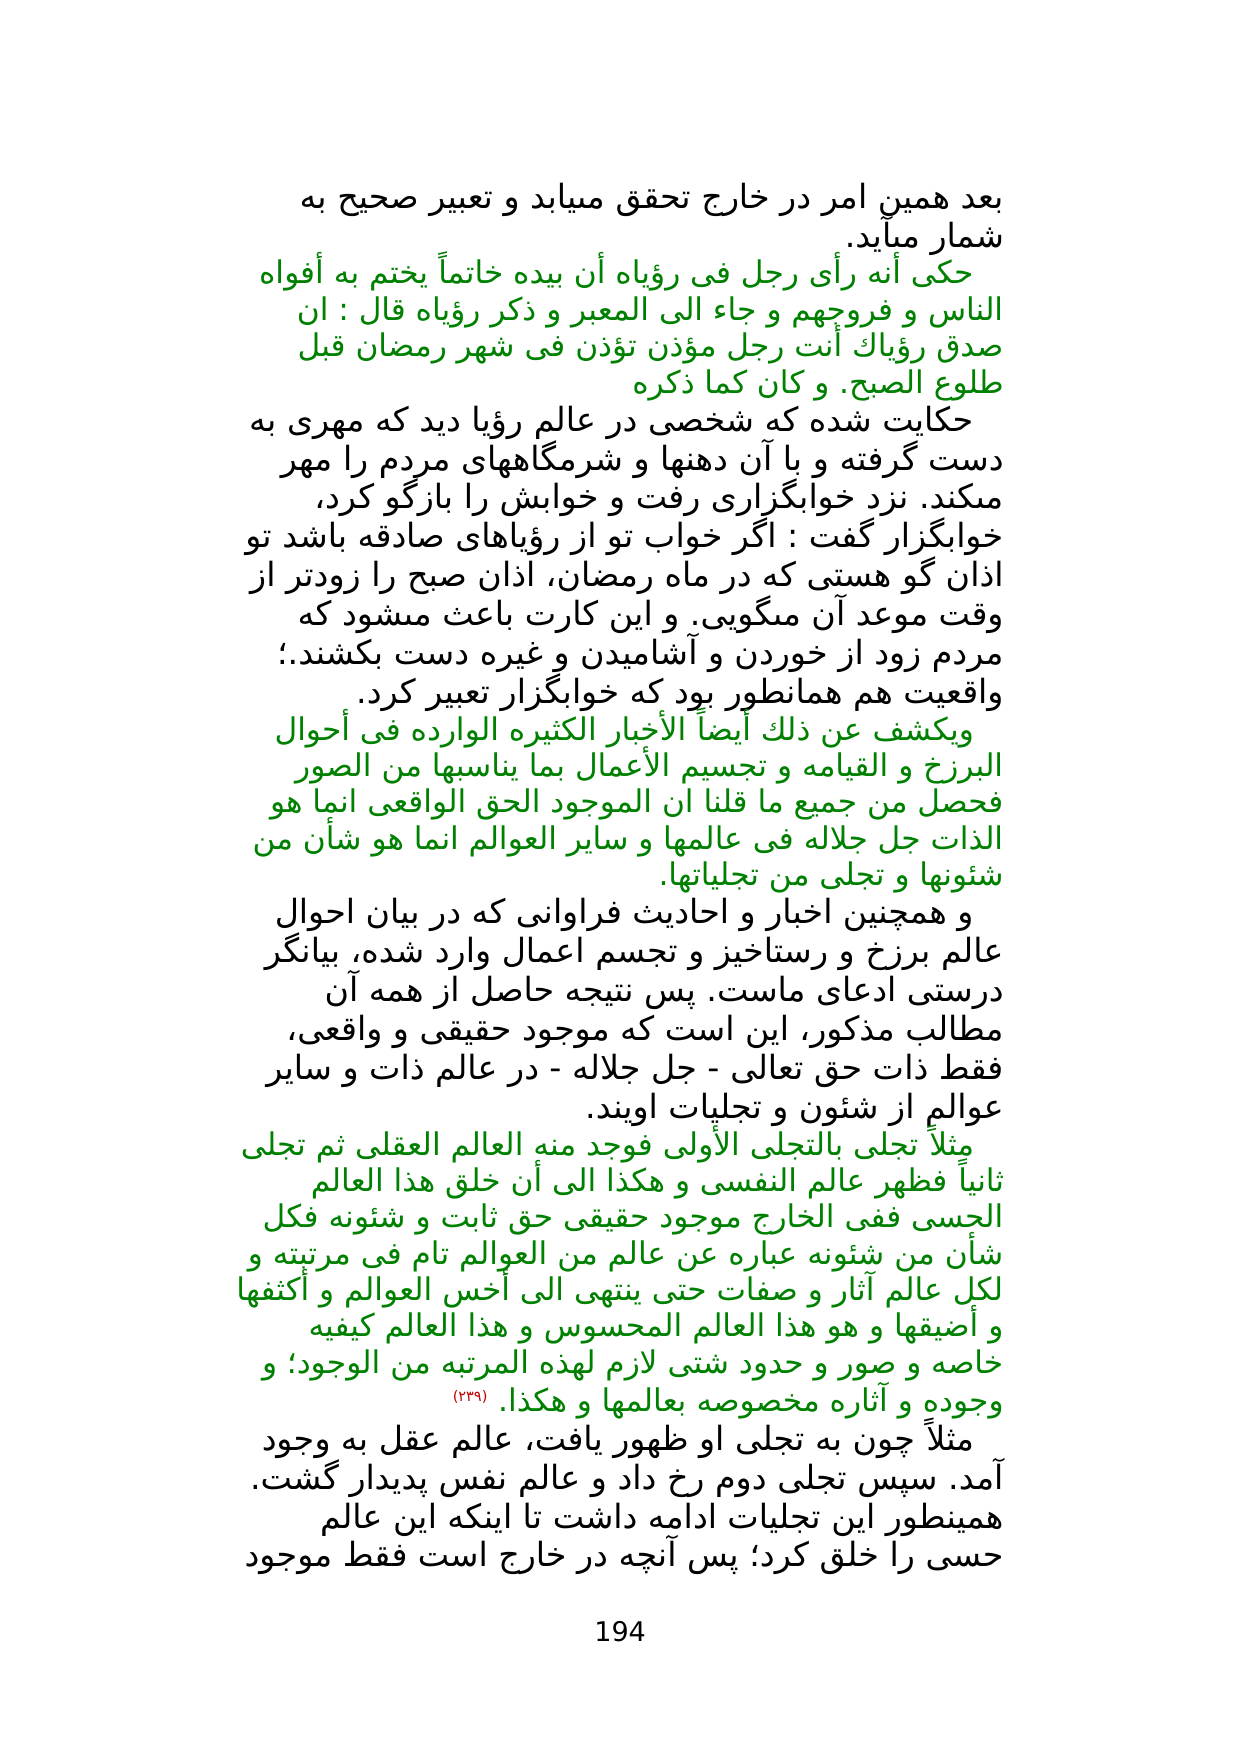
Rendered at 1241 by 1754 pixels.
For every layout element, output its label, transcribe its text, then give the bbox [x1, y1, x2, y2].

text ويكشف عن ذلك أيضاً الأخبار الكثيره الوارده فى أحوال البرزخ و القيامه و تجسيم الأعمال بما يناسبها من الصور فحصل من جميع ما قلنا ان الموجود الحق الواقعى انما هو الذات جل جلاله فى عالمها و ساير العوالم انما هو شأن من شئونها و تجلى من تجلياتها. [236, 711, 1004, 893]
text مثلاً تجلى بالتجلى الأولى فوجد منه العالم العقلى ثم تجلى ثانياً فظهر عالم النفسى و هكذا الى أن خلق هذا العالم الحسى ففى الخارج موجود حقيقى حق ثابت و شئونه فكل شأن من شئونه عباره عن عالم من العوالم تام فى مرتبته و لكل عالم آثار و صفات حتى ينتهى الى أخس العوالم و أكثفها و أضيقها و هو هذا العالم المحسوس و هذا العالم كيفيه خاصه و صور و حدود شتى لازم لهذه المرتبه من الوجود؛ و وجوده و آثاره مخصوصه‏ بعالمها و هكذا. (٢٣٩) [236, 1126, 1004, 1419]
text حكى أنه رأى رجل فى رؤياه أن بيده خاتماً يختم به أفواه الناس و فروجهم و جاء الى المعبر و ذكر رؤياه قال : ان صدق رؤياك أنت رجل مؤذن‏ تؤذن فى شهر رمضان قبل طلوع الصبح. و كان كما ذكره [236, 255, 1004, 400]
text و همچنين اخبار و احاديث فراوانى كه در بيان احوال عالم برزخ و رستاخيز و تجسم اعمال وارد شده، بيانگر درستى ادعاى ماست. پس نتيجه حاصل از همه آن مطالب مذكور، اين است كه موجود حقيقى و واقعى، فقط ذات حق تعالى - جل جلاله - در عالم ذات و ساير عوالم از شئون و تجليات اويند. [236, 893, 1004, 1126]
text حكايت شده كه شخصى در عالم رؤيا ديد كه مهرى به دست گرفته و با آن دهن‏ها و شرمگاه‏هاى مردم را مهر مى‏كند. نزد خوابگزارى رفت و خوابش را بازگو كرد، خوابگزار گفت : اگر خواب تو از رؤياهاى صادقه باشد تو اذان گو هستى كه در ماه رمضان، اذان صبح را زودتر از وقت موعد آن مى‏گويى. و اين كارت باعث مى‏شود كه مردم زود از خوردن و آشاميدن و غيره دست بكشند.؛ واقعيت هم همان‏طور بود كه خوابگزار تعبير كرد. [236, 400, 1004, 711]
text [236, 177, 1004, 255]
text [236, 1419, 1004, 1575]
